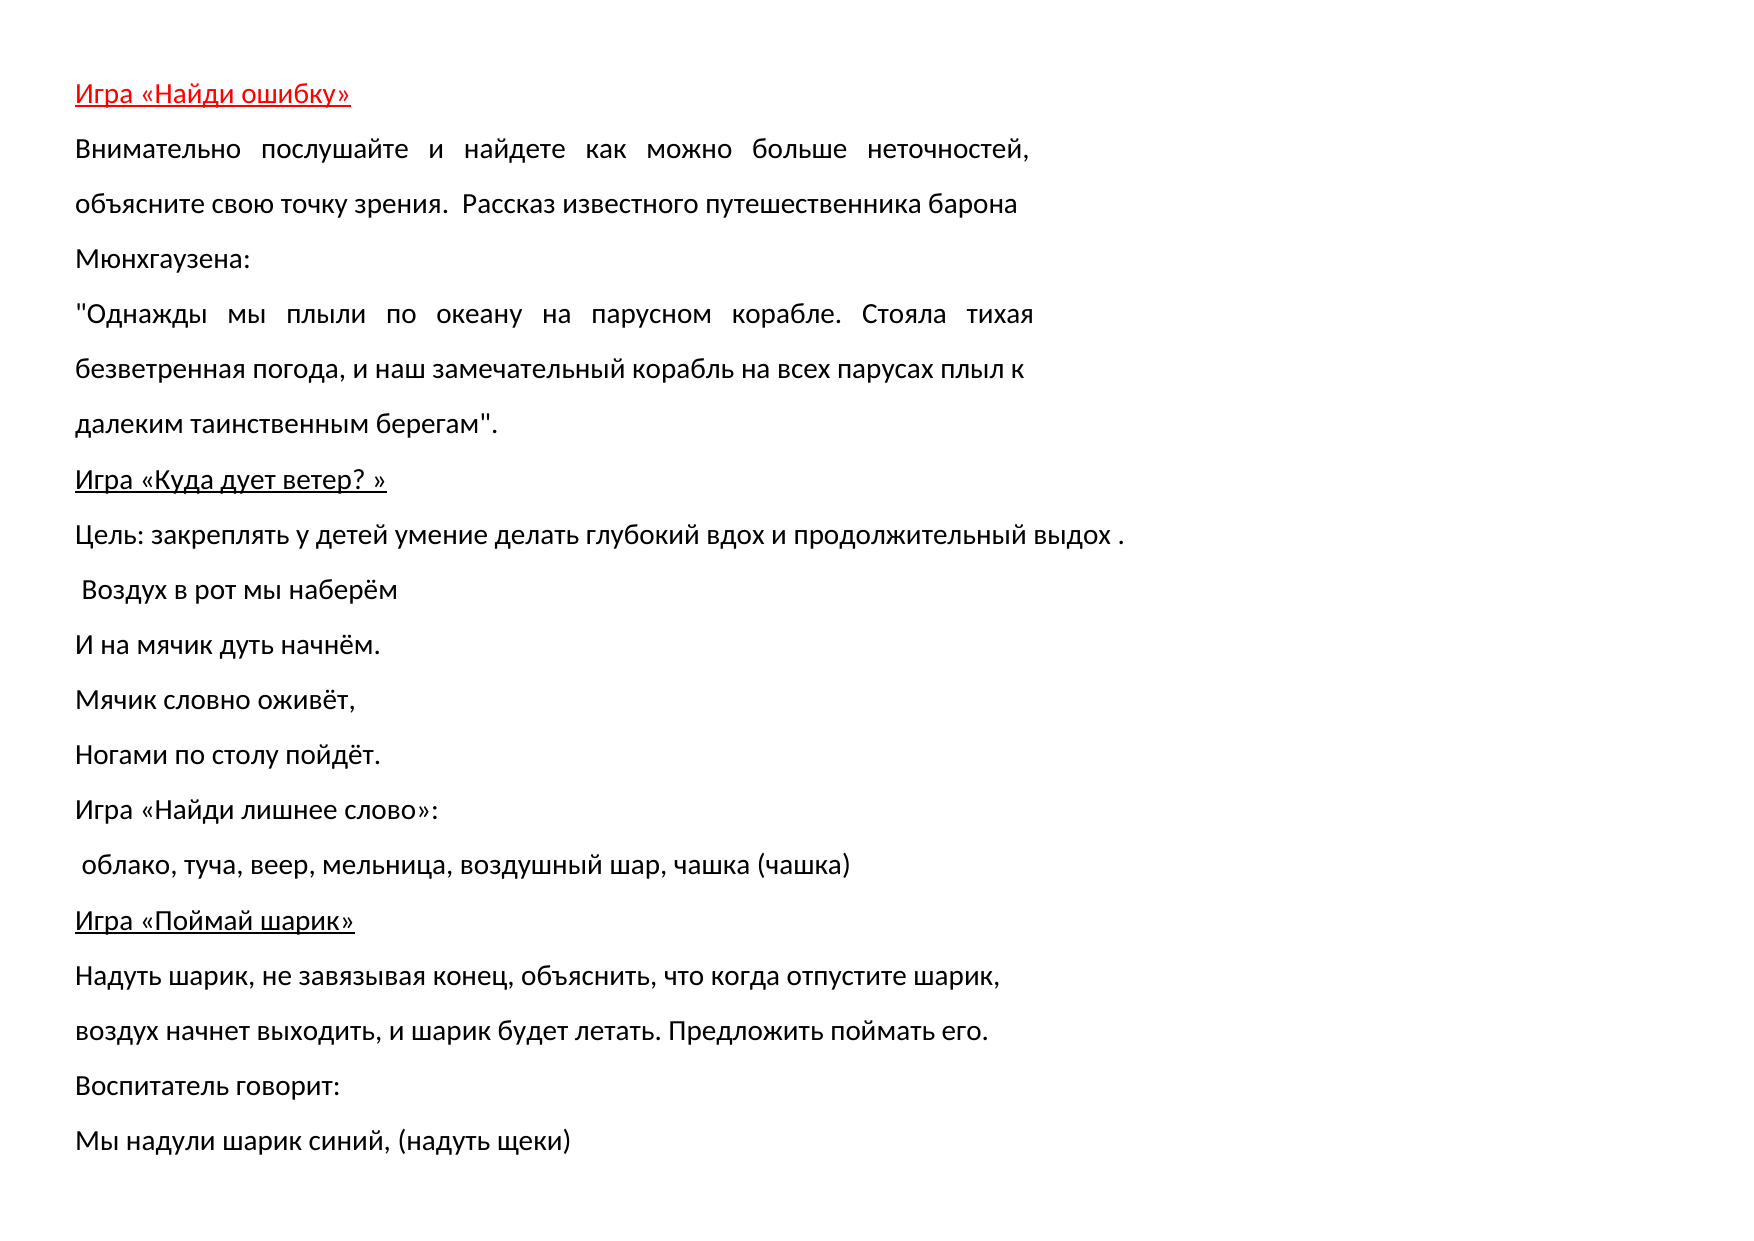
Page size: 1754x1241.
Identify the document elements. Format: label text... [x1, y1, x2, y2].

text Надуть шарик, не завязывая конец, объяснить, что когда отпустите шарик, [75, 957, 1679, 992]
text Мы надули шарик синий, (надуть щеки) [75, 1122, 1679, 1158]
text Цель: закреплять у детей умение делать глубокий вдох и продолжительный выдох . [75, 516, 1679, 551]
text Мюнхгаузена: [75, 240, 1679, 276]
text Ногами по столу пойдёт. [75, 736, 1679, 772]
text Воздух в рот мы наберём [75, 571, 1679, 607]
text Игра «Найди лишнее слово»: [75, 791, 1679, 827]
text объясните свою точку зрения. Рассказ известного путешественника барона [75, 185, 1679, 221]
text воздух начнет выходить, и шарик будет летать. Предложить поймать его. [75, 1012, 1679, 1047]
text Игра «Найди ошибку» [75, 75, 1679, 111]
text Воспитатель говорит: [75, 1067, 1679, 1102]
text Мячик словно оживёт, [75, 681, 1679, 717]
text Внимательно послушайте и найдете как можно больше неточностей, [75, 130, 1679, 166]
text далеким таинственным берегам". [75, 406, 1679, 441]
text безветренная погода, и наш замечательный корабль на всех парусах плыл к [75, 351, 1679, 386]
text Игра «Куда дует ветер? » [75, 461, 1679, 496]
text "Однажды мы плыли по океану на парусном корабле. Стояла тихая [75, 295, 1679, 331]
text И на мячик дуть начнём. [75, 626, 1679, 662]
text облако, туча, веер, мельница, воздушный шар, чашка (чашка) [75, 846, 1679, 882]
text Игра «Поймай шарик» [75, 902, 1679, 937]
